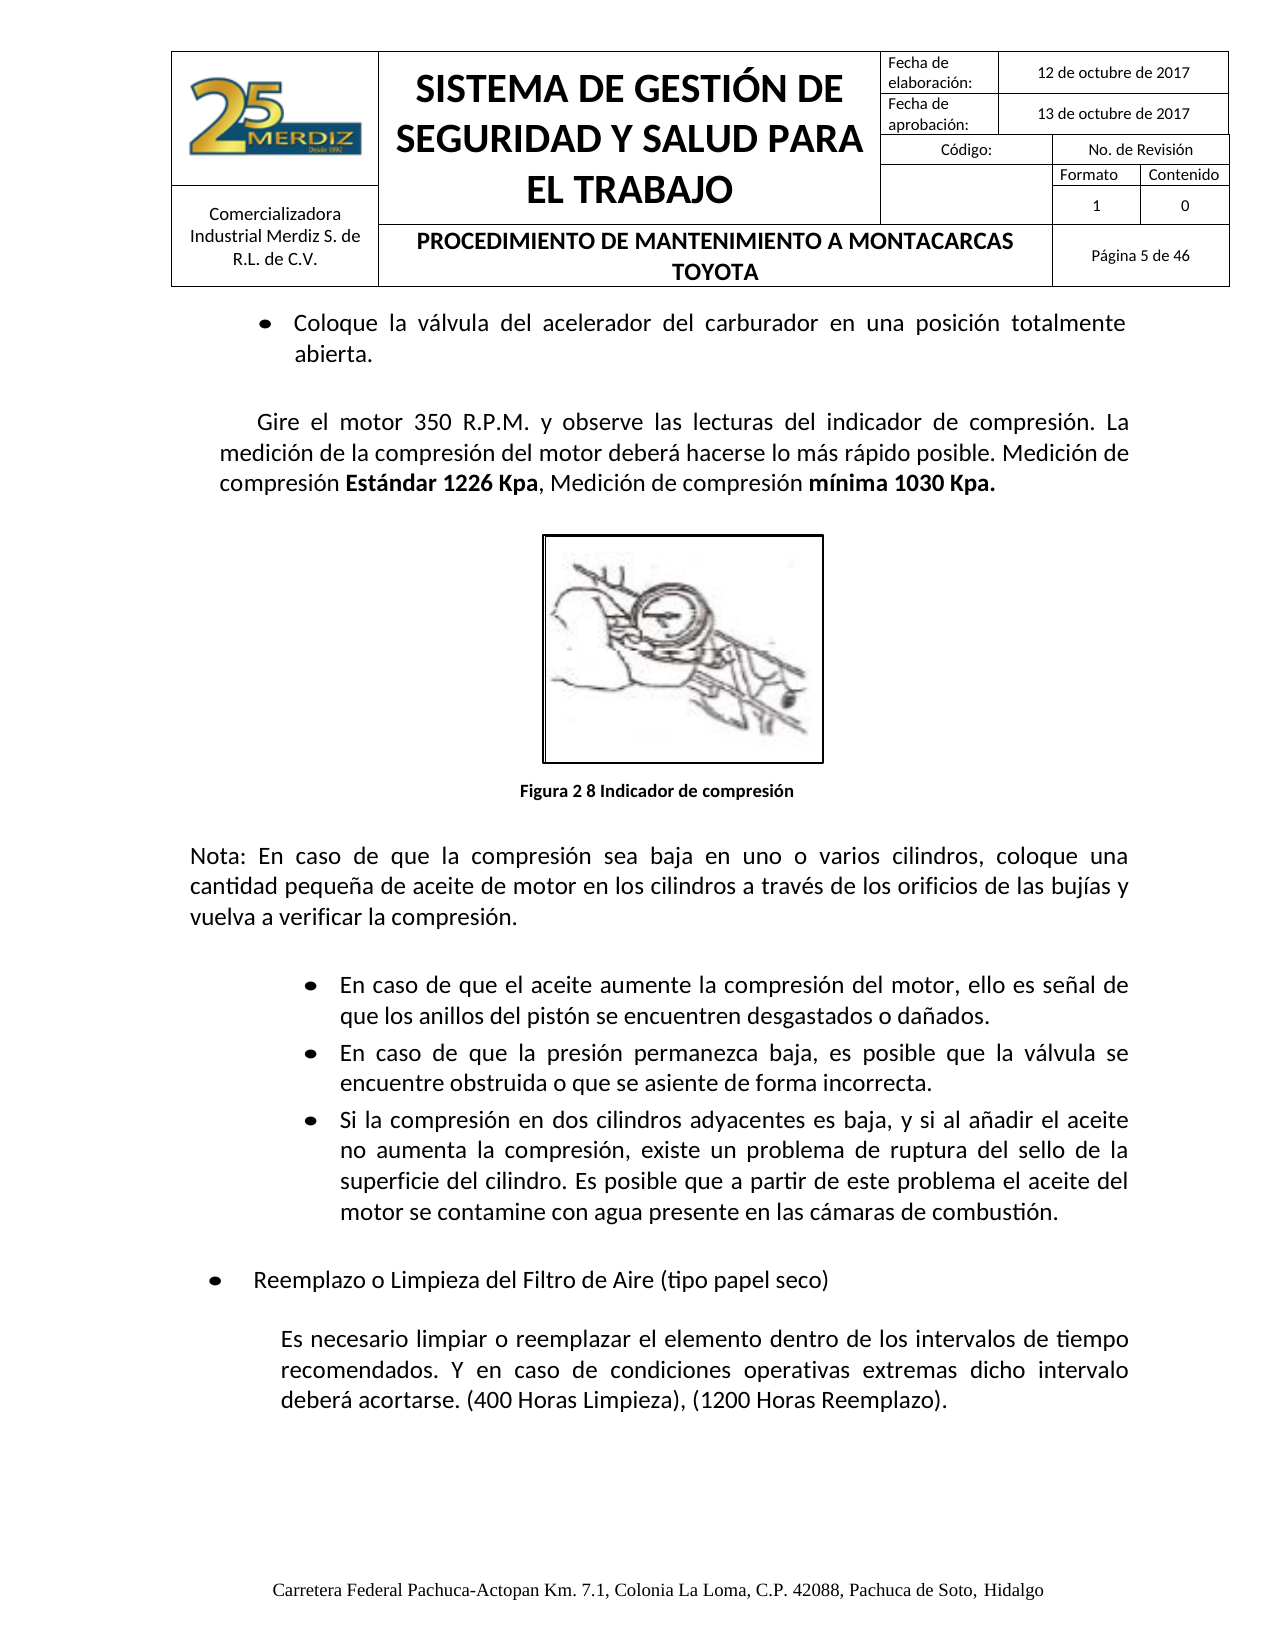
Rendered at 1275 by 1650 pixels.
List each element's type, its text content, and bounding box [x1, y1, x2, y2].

text Nota: En caso de que la compresión sea baja en uno o varios cilindros, coloque una cantidad pequeña de aceite de motor en los cilindros a través de los orificios de las bujías y vuelva a verificar la compresión. [190, 840, 1129, 932]
picture [546, 537, 822, 762]
text Figura 2 8 Indicador de compresión [510, 779, 804, 802]
text Es necesario limpiar o reemplazar el elemento dentro de los intervalos de tiempo recomendados. Y en caso de condiciones operativas extremas dicho intervalo deberá acortarse. (400 Horas Limpieza), (1200 Horas Reemplazo). [281, 1324, 1129, 1415]
text • Si la compresión en dos cilindros adyacentes es baja, y si al añadir el aceite no aumenta la compresión, existe un problema de ruptura del sello de la superficie del cilindro. Es posible que a partir de este problema el aceite del motor se contamine con agua presente en las cámaras de combustión. [302, 1104, 1129, 1226]
text • En caso de que el aceite aumente la compresión del motor, ello es señal de que los anillos del pistón se encuentren desgastados o dañados. [302, 969, 1129, 1031]
text • En caso de que la presión permanezca baja, es posible que la válvula se encuentre obstruida o que se asiente de forma incorrecta. [302, 1037, 1129, 1098]
text • Coloque la válvula del acelerador del carburador en una posición totalmente abierta. [257, 307, 1129, 368]
text • Reemplazo o Limpieza del Filtro de Aire (tipo papel seco) [207, 1264, 1137, 1294]
text Gire el motor 350 R.P.M. y observe las lecturas del indicador de compresión. La medición de la compresión del motor deberá hacerse lo más rápido posible. Medición de compresión Estándar 1226 Kpa, Medición de compresión mínima 1030 Kpa. [219, 406, 1129, 498]
picture [179, 71, 372, 165]
